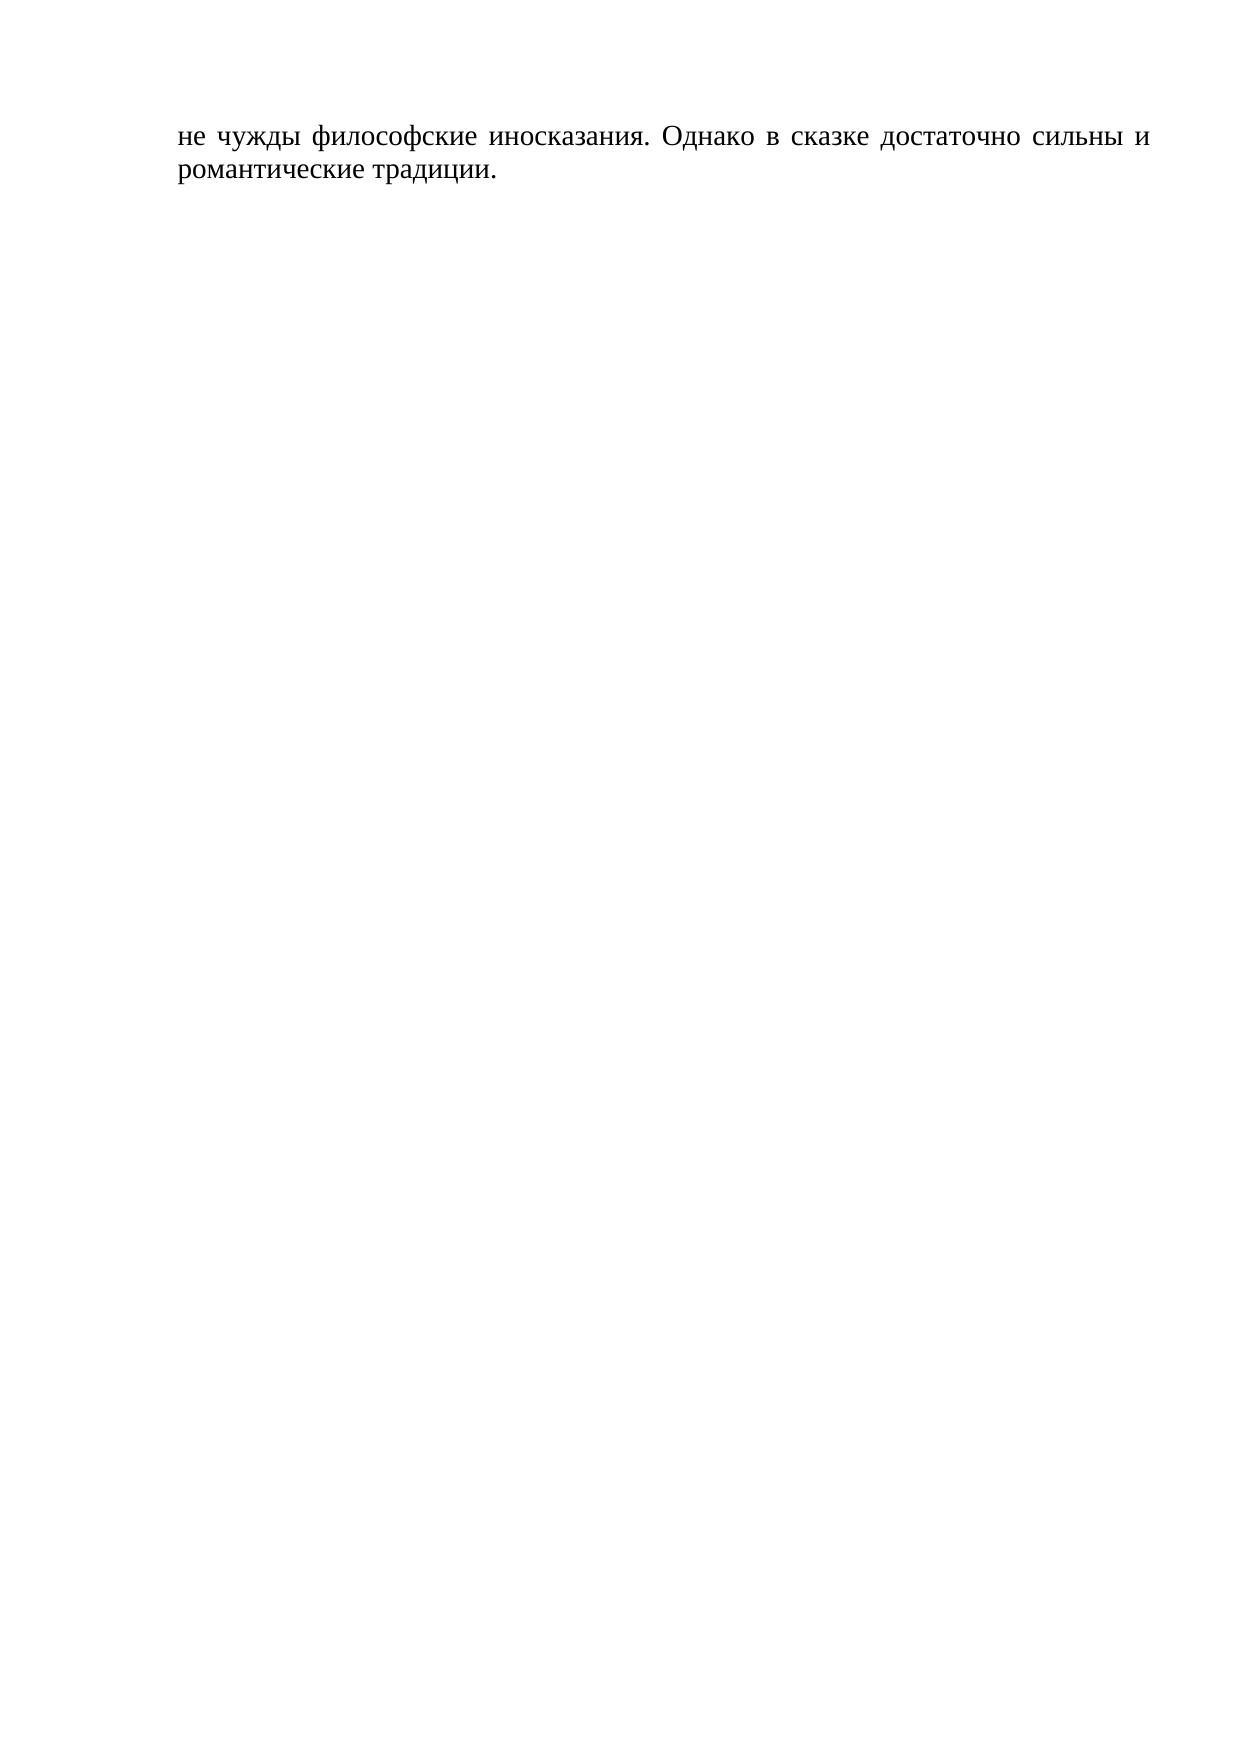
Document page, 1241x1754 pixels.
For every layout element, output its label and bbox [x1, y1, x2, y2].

text [177, 118, 1152, 185]
